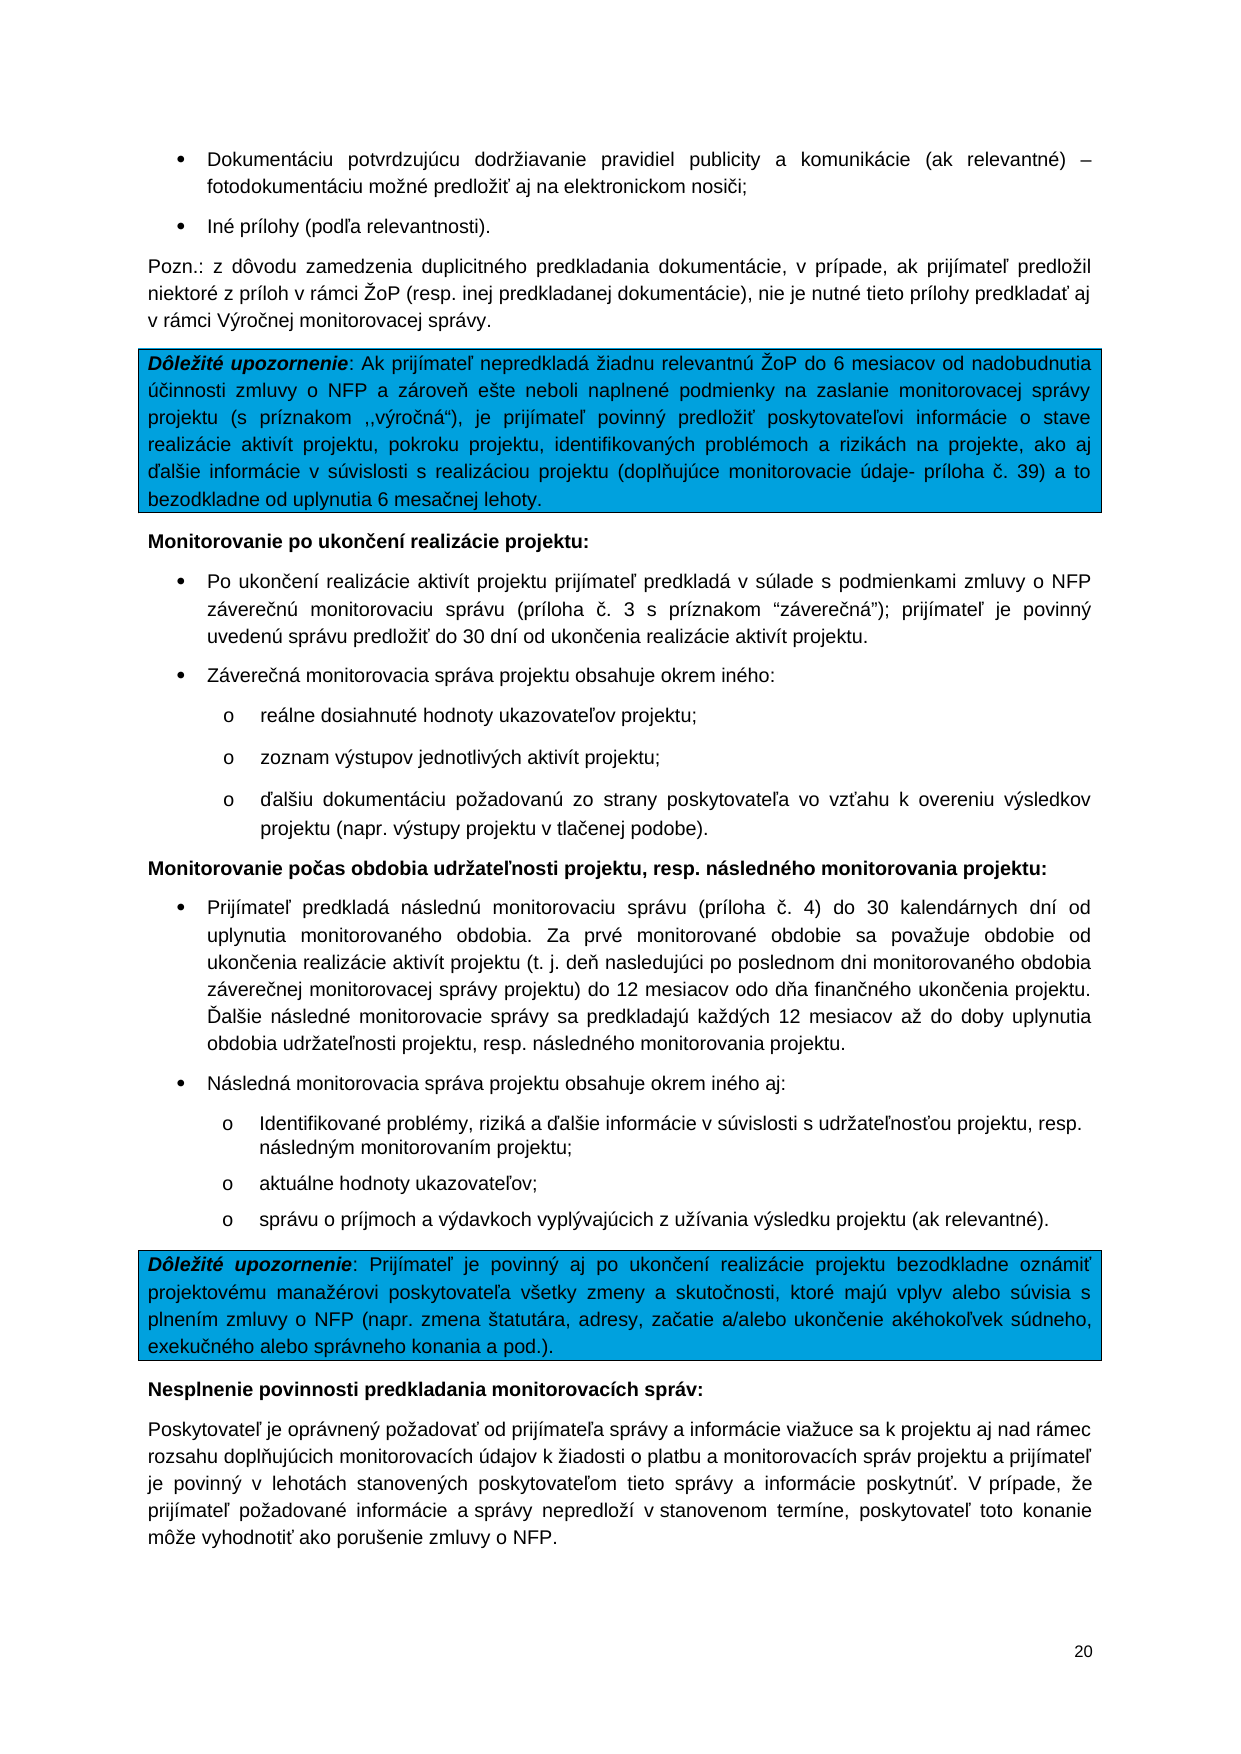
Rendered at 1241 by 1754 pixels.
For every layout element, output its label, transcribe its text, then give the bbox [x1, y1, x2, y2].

list reálne dosiahnuté hodnoty ukazovateľov projektu; [223, 704, 1092, 728]
text Monitorovanie po ukončení realizácie projektu: [148, 530, 1092, 553]
text Následná monitorovacia správa projektu obsahuje okrem iného aj: [177, 1072, 1092, 1095]
text Pozn.: z dôvodu zamedzenia duplicitného predkladania dokumentácie, v prípade, ak prijímateľ predložil niektoré z príloh v rámci ŽoP (resp. inej predkladanej dokumentácie), nie je nutné tieto prílohy predkladať aj v rámci Výročnej monitorovacej správy. [148, 254, 1092, 332]
text Iné prílohy (podľa relevantnosti). [177, 215, 1092, 237]
text Dokumentáciu potvrdzujúcu dodržiavanie pravidiel publicity a komunikácie (ak relevantné) – fotodokumentáciu možné predložiť aj na elektronickom nosiči; [177, 148, 1092, 198]
text Prijímateľ predkladá následnú monitorovaciu správu (príloha č. 4) do 30 kalendárnych dní od uplynutia monitorovaného obdobia. Za prvé monitorované obdobie sa považuje obdobie od ukončenia realizácie aktivít projektu (t. j. deň nasledujúci po poslednom dni monitorovaného obdobia záverečnej monitorovacej správy projektu) do 12 mesiacov odo dňa finančného ukončenia projektu. Ďalšie následné monitorovacie správy sa predkladajú každých 12 mesiacov až do doby uplynutia obdobia udržateľnosti projektu, resp. následného monitorovania projektu. [177, 896, 1092, 1055]
list Identifikované problémy, riziká a ďalšie informácie v súvislosti s udržateľnosťou projektu, resp. následným monitorovaním projektu; [222, 1112, 1092, 1159]
list správu o príjmoch a výdavkoch vyplývajúcich z užívania výsledku projektu (ak relevantné). [222, 1208, 1092, 1233]
text Poskytovateľ je oprávnený požadovať od prijímateľa správy a informácie viažuce sa k projektu aj nad rámec rozsahu doplňujúcich monitorovacích údajov k žiadosti o platbu a monitorovacích správ projektu a prijímateľ je povinný v lehotách stanovených poskytovateľom tieto správy a informácie poskytnúť. V prípade, že prijímateľ požadované informácie a správy nepredloží v stanovenom termíne, poskytovateľ toto konanie môže vyhodnotiť ako porušenie zmluvy o NFP. [148, 1417, 1092, 1549]
list zoznam výstupov jednotlivých aktivít projektu; [223, 746, 1092, 770]
list ďalšiu dokumentáciu požadovanú zo strany poskytovateľa vo vzťahu k overeniu výsledkov projektu (napr. výstupy projektu v tlačenej podobe). [223, 788, 1092, 839]
list aktuálne hodnoty ukazovateľov; [222, 1171, 1092, 1196]
text Monitorovanie počas obdobia udržateľnosti projektu, resp. následného monitorovania projektu: [148, 856, 1092, 879]
text Dôležité upozornenie: Ak prijímateľ nepredkladá žiadnu relevantnú ŽoP do 6 mesiacov od nadobudnutia účinnosti zmluvy o NFP a zároveň ešte neboli naplnené podmienky na zaslanie monitorovacej správy projektu (s príznakom ,,výročná“), je prijímateľ povinný predložiť poskytovateľovi informácie o stave realizácie aktivít projektu, pokroku projektu, identifikovaných problémoch a rizikách na projekte, ako aj ďalšie informácie v súvislosti s realizáciou projektu (doplňujúce monitorovacie údaje- príloha č. 39) a to bezodkladne od uplynutia 6 mesačnej lehoty. [139, 350, 1101, 512]
text Záverečná monitorovacia správa projektu obsahuje okrem iného: [177, 664, 1092, 687]
text Po ukončení realizácie aktivít projektu prijímateľ predkladá v súlade s podmienkami zmluvy o NFP záverečnú monitorovaciu správu (príloha č. 3 s príznakom “záverečná”); prijímateľ je povinný uvedenú správu predložiť do 30 dní od ukončenia realizácie aktivít projektu. [177, 570, 1092, 647]
text Dôležité upozornenie: Prijímateľ je povinný aj po ukončení realizácie projektu bezodkladne oznámiť projektovému manažérovi poskytovateľa všetky zmeny a skutočnosti, ktoré majú vplyv alebo súvisia s plnením zmluvy o NFP (napr. zmena štatutára, adresy, začatie a/alebo ukončenie akéhokoľvek súdneho, exekučného alebo správneho konania a pod.). [139, 1251, 1101, 1360]
text Nesplnenie povinnosti predkladania monitorovacích správ: [148, 1378, 1092, 1400]
